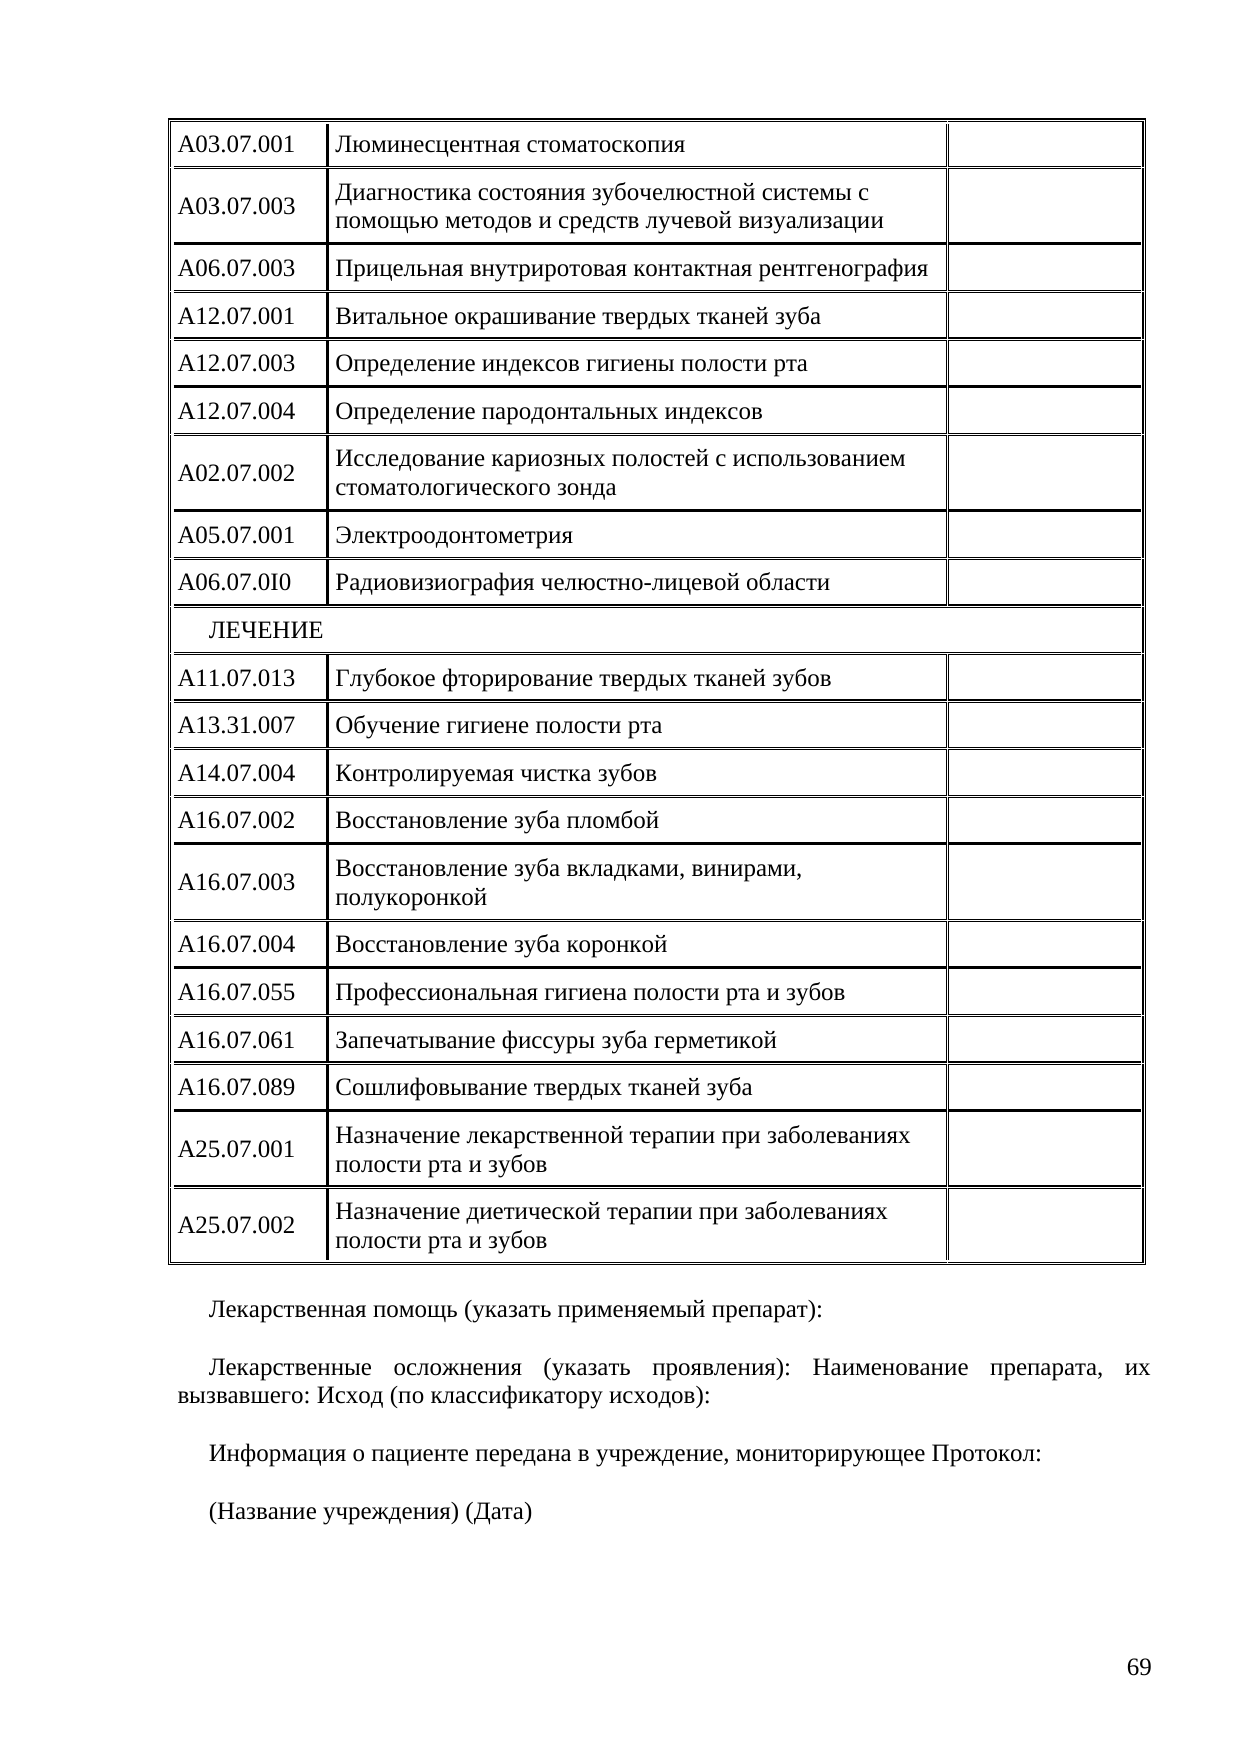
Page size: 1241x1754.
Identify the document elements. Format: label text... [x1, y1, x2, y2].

table_cell [949, 556, 1143, 604]
table_cell [948, 1185, 1143, 1262]
table_cell [949, 509, 1142, 556]
table_cell Диагностика состояния зубочелюстной системы с помощью методов и средств лучевой визуализации [329, 169, 946, 242]
table_cell Сошлифовывание твердых тканей зуба [329, 1065, 946, 1109]
text Лекарственная помощь (указать применяемый препарат): [177, 1294, 1152, 1323]
table_cell [949, 795, 1143, 842]
table_cell А12.07.003 [171, 337, 326, 385]
table_cell Назначение лекарственной терапии при заболеваниях полости рта и зубов [329, 1112, 946, 1185]
table_cell [949, 433, 1143, 509]
table_cell [949, 242, 1142, 290]
text (Название учреждения) (Дата) [177, 1496, 1152, 1525]
table_cell A06.07.0I0 [171, 556, 326, 604]
table_cell Прицельная внутриротовая контактная рентгенография [329, 245, 946, 290]
table_cell А06.07.003 [171, 242, 326, 290]
table_cell Профессиональная гигиена полости рта и зубов [329, 969, 946, 1014]
table_cell [948, 652, 1144, 699]
table_cell Радиовизиография челюстно-лицевой области [329, 560, 946, 604]
table_cell А05.07.001 [171, 509, 326, 556]
table_cell А14.07.004 [169, 747, 327, 794]
table_cell А13.31.007 [171, 699, 326, 747]
table_cell Восстановление зуба вкладками, винирами, полукоронкой [329, 845, 946, 918]
table_cell Восстановление зуба пломбой [329, 798, 946, 842]
table_cell [949, 699, 1143, 747]
table_cell А16.07.061 [169, 1014, 327, 1061]
table_cell А12.07.001 [169, 290, 327, 337]
table_cell [948, 1014, 1144, 1061]
table_cell А11.07.013 [169, 652, 327, 699]
table_cell Назначение диетической терапии при заболеваниях полости рта и зубов [327, 1189, 947, 1262]
table_cell А16.07.055 [171, 966, 326, 1014]
table_cell A16.07.002 [171, 795, 326, 842]
table_cell [949, 919, 1143, 966]
table_cell Глубокое фторирование твердых тканей зубов [329, 655, 946, 699]
table_cell [949, 966, 1142, 1014]
table_cell Запечатывание фиссуры зуба герметикой [329, 1017, 946, 1061]
table_cell А0З.07.003 [169, 166, 327, 242]
table_cell [948, 290, 1144, 337]
table_cell А12.07.004 [171, 385, 326, 432]
table_cell Электроодонтометрия [329, 512, 946, 556]
table_cell [948, 122, 1142, 166]
text Лекарственные осложнения (указать проявления): Наименование препарата, их вызвавшего: Исход (по классификатору исходов): [177, 1352, 1152, 1409]
table_cell [948, 747, 1144, 794]
table_cell [949, 1061, 1143, 1109]
table_cell A25.07.002 [171, 1185, 327, 1262]
table_cell ЛЕЧЕНИЕ [171, 604, 1143, 652]
table_cell Люминесцентная стоматоскопия [327, 122, 947, 166]
table_cell Восстановление зуба коронкой [329, 922, 946, 966]
table_cell Контролируемая чистка зубов [329, 750, 946, 794]
table_cell Определение индексов гигиены полости рта [329, 341, 946, 385]
table_cell А16.07.003 [171, 842, 326, 918]
table_cell А16.07.089 [171, 1061, 326, 1109]
table_cell Витальное окрашивание твердых тканей зуба [329, 293, 946, 337]
table_cell А03.07.001 [171, 122, 327, 166]
table_cell Определение пародонтальных индексов [329, 388, 946, 432]
table_cell Обучение гигиене полости рта [329, 703, 946, 747]
table_cell Исследование кариозных полостей с использованием стоматологического зонда [329, 436, 946, 509]
table_cell А16.07.004 [171, 919, 326, 966]
table_cell А02.07.002 [171, 433, 326, 509]
table_cell [948, 166, 1144, 242]
table_cell [949, 842, 1142, 918]
table_cell [949, 1109, 1142, 1185]
table_cell [949, 337, 1143, 385]
table_cell A25.07.001 [171, 1109, 326, 1185]
table_cell [949, 385, 1142, 432]
text Информация о пациенте передана в учреждение, мониторирующее Протокол: [177, 1438, 1152, 1467]
